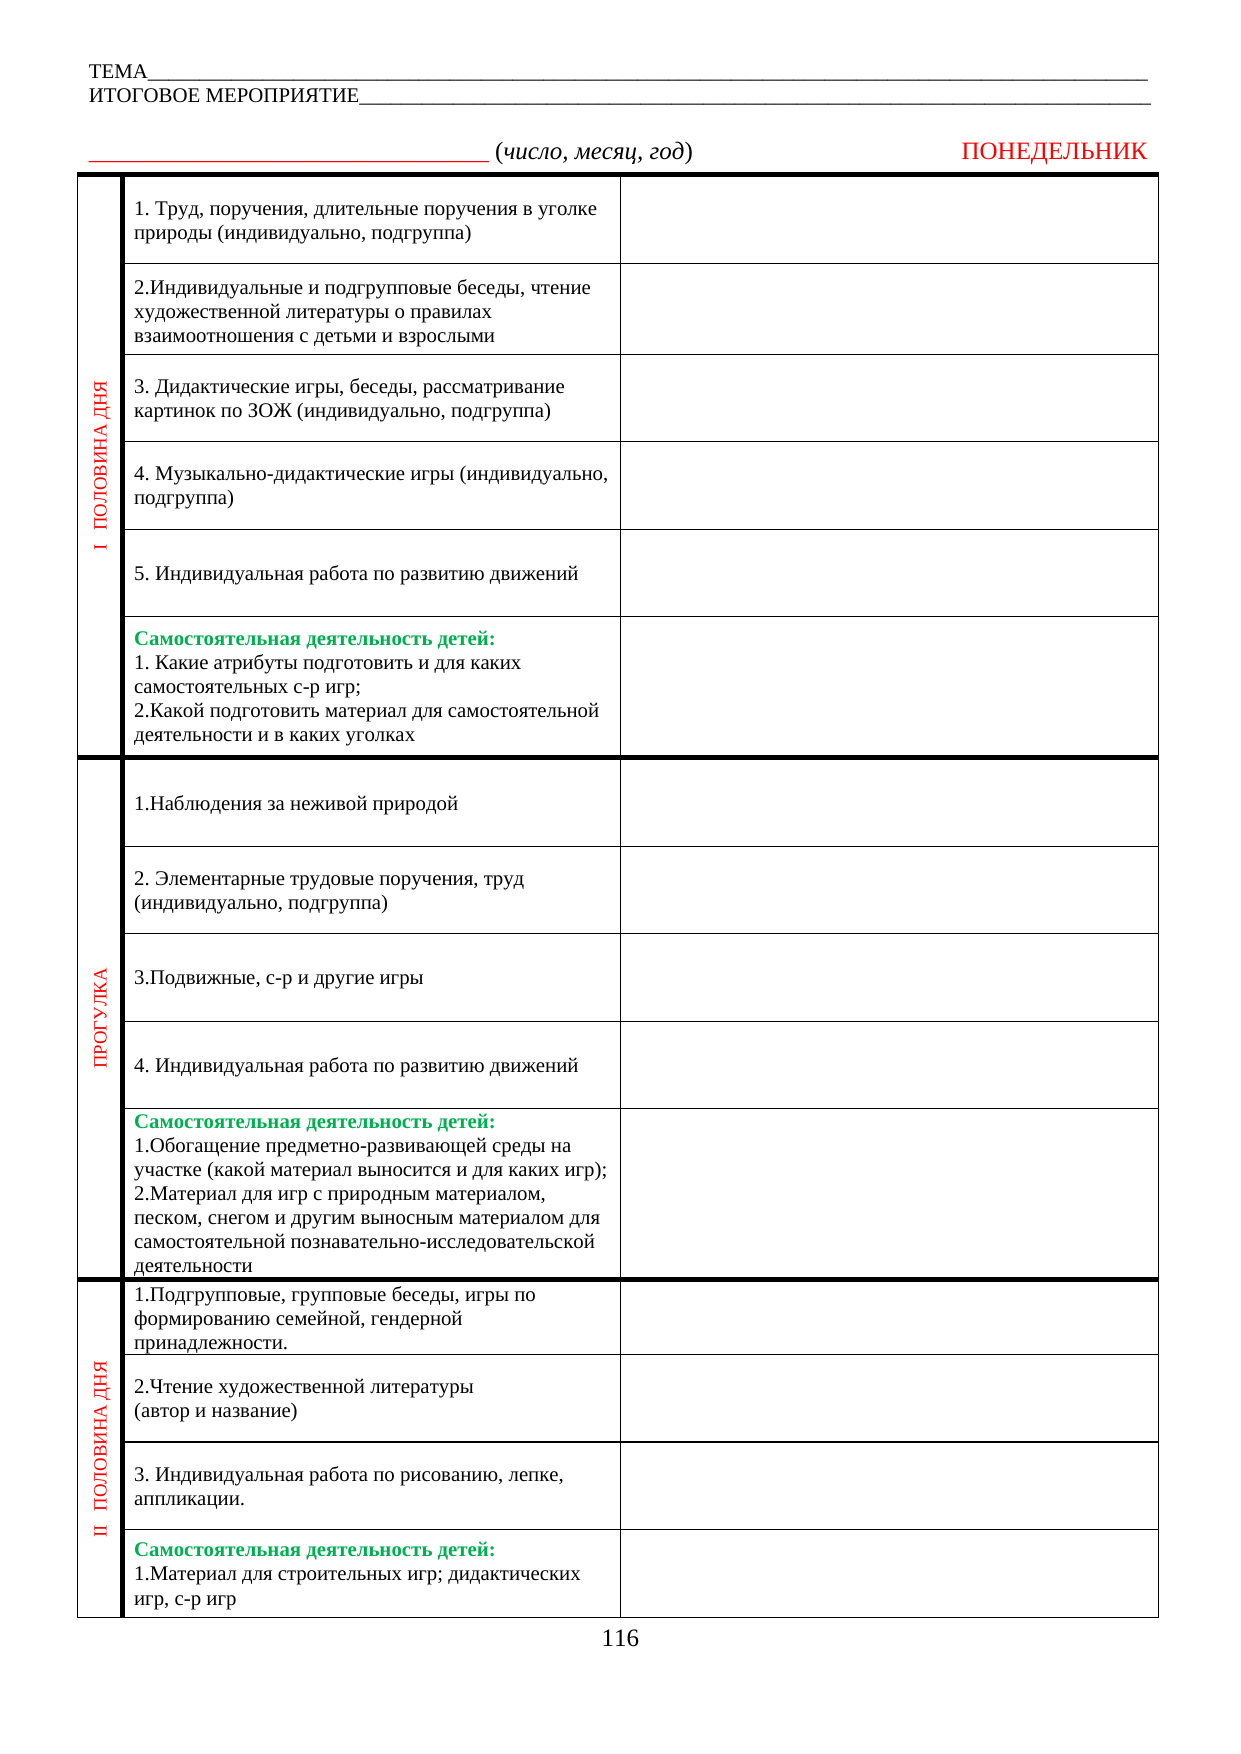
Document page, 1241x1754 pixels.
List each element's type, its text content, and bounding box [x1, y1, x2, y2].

text ТЕМА________________________________________________________________________________________________ [89, 59, 1152, 83]
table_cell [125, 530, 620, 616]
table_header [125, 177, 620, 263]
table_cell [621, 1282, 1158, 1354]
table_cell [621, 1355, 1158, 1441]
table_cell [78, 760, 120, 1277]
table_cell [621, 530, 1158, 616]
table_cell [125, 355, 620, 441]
text ИТОГОВОЕ МЕРОПРИЯТИЕ____________________________________________________________________________ [89, 83, 1152, 107]
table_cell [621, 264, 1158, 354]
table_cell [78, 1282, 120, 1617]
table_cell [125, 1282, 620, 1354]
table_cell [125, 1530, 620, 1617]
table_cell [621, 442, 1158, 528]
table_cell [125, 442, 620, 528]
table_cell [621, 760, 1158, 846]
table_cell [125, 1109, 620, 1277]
text ________________________________ (число, месяц, год) ПОНЕДЕЛЬНИК [89, 136, 1152, 165]
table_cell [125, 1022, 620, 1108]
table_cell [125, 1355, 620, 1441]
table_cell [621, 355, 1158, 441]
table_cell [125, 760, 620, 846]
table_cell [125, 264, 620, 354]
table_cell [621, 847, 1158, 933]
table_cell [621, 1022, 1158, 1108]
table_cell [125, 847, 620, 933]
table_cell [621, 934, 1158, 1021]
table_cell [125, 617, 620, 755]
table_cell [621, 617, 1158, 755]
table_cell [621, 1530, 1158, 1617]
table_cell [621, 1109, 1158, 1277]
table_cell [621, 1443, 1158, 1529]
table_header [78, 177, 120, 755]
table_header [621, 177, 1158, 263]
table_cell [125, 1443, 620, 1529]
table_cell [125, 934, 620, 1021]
